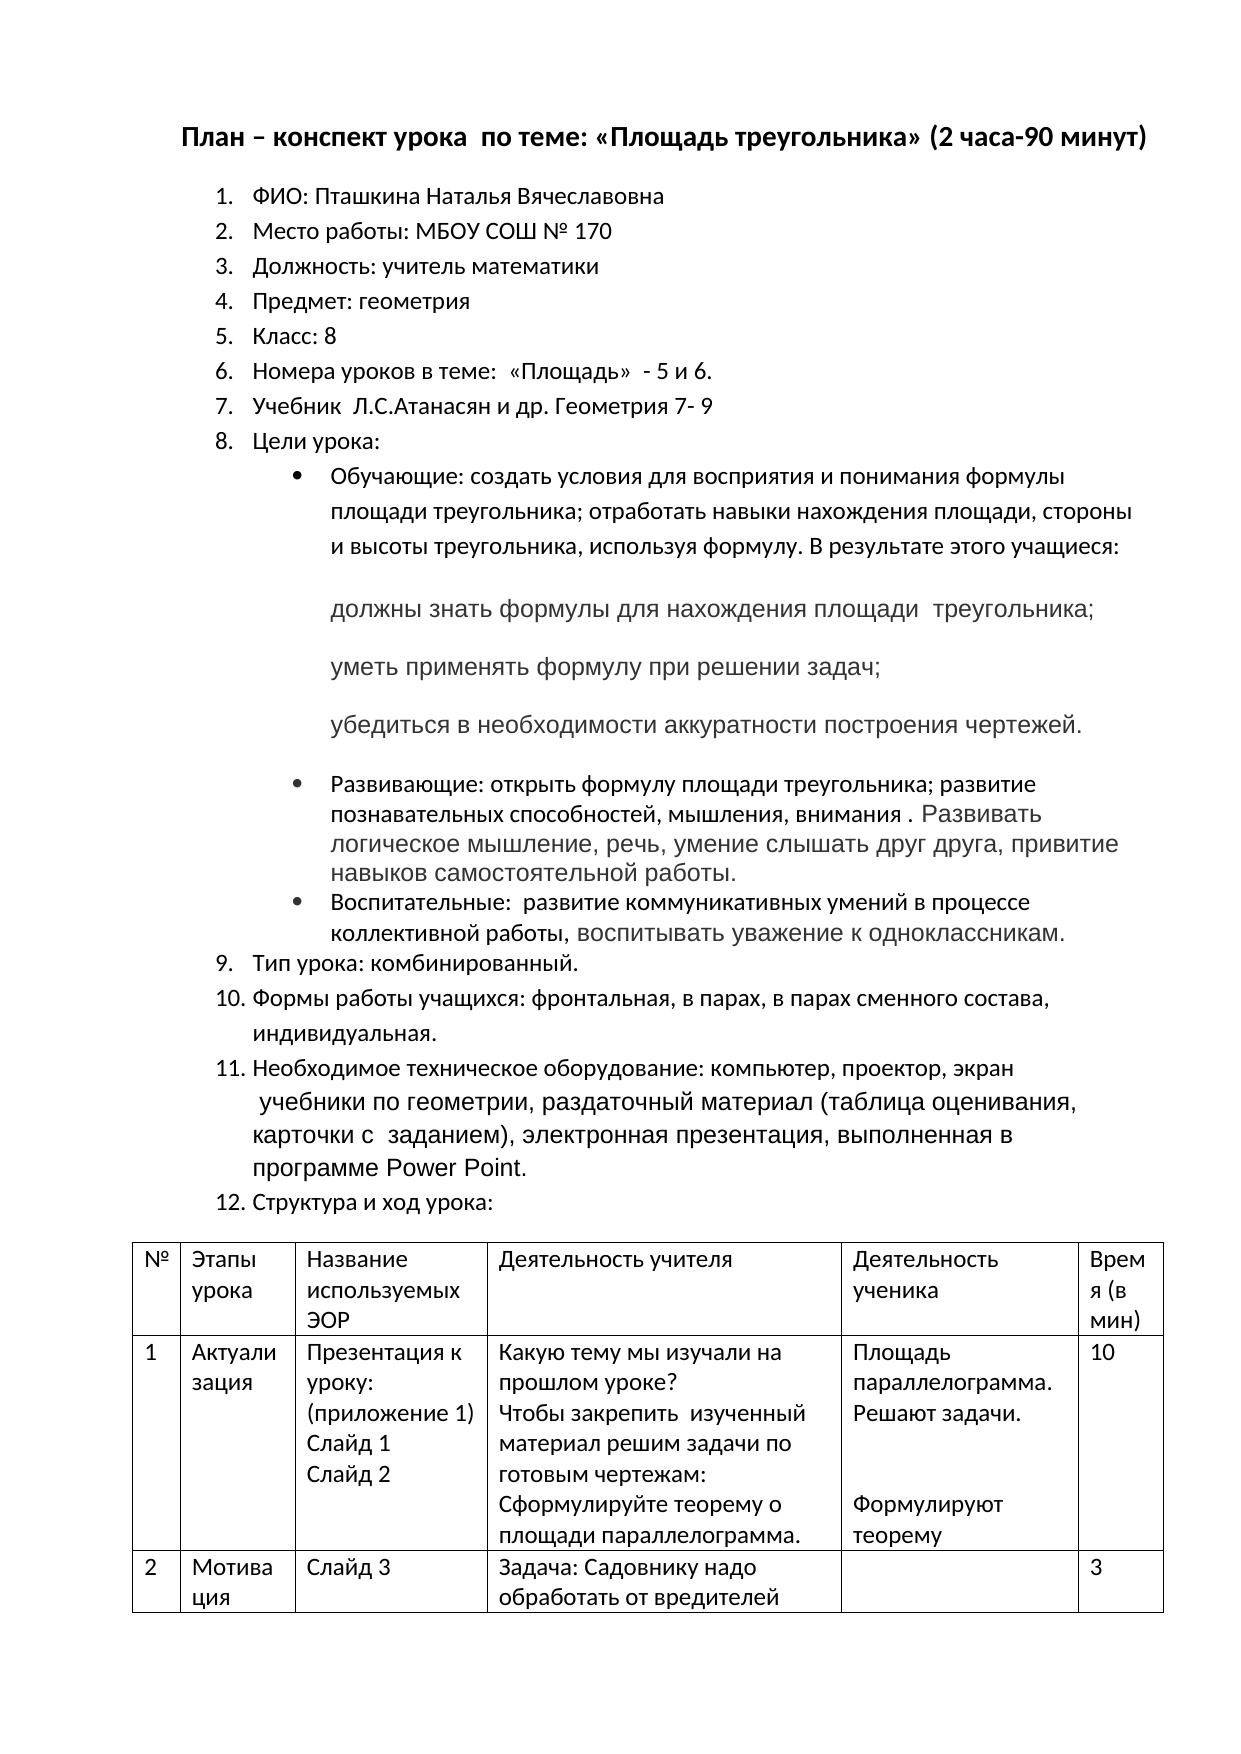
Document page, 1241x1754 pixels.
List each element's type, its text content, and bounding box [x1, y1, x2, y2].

list Структура и ход урока: [215, 1186, 1152, 1217]
list Воспитательные: развитие коммуникативных умений в процессе коллективной работы, воспитывать уважение к одноклассникам. [293, 886, 1152, 947]
table_header Время (в мин) [1079, 1243, 1163, 1335]
table_cell Какую тему мы изучали на прошлом уроке? Чтобы закрепить изученный материал решим задачи по готовым чертежам: Сформулируйте теорему о площади параллелограмма. [488, 1336, 841, 1549]
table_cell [488, 1551, 841, 1612]
text уметь применять формулу при решении задач; [330, 652, 1152, 681]
table_cell Площадь параллелограмма. Решают задачи. Формулируют теорему [842, 1336, 1078, 1549]
list Учебник Л.С.Атанасян и др. Геометрия 7- 9 [215, 390, 1152, 420]
table_header Деятельность учителя [488, 1243, 841, 1335]
table_cell 1 [133, 1336, 180, 1549]
list Класс: 8 [215, 320, 1152, 350]
text убедиться в необходимости аккуратности построения чертежей. [330, 710, 1152, 739]
table_cell Презентация к уроку: (приложение 1) Слайд 1 Слайд 2 [296, 1336, 487, 1549]
list учебники по геометрии, раздаточный материал (таблица оценивания, карточки с заданием), электронная презентация, выполненная в программе Power Point. [252, 1087, 1152, 1182]
list Формы работы учащихся: фронтальная, в парах, в парах сменного состава, индивидуальная. [215, 982, 1152, 1048]
list Тип урока: комбинированный. [215, 947, 1152, 978]
table_cell 2 [133, 1551, 180, 1612]
table_cell Слайд 3 [296, 1551, 487, 1612]
table_header № [133, 1243, 180, 1335]
list Необходимое техническое оборудование: компьютер, проектор, экран [215, 1052, 1152, 1083]
table_header Название используемых ЭОР [296, 1243, 487, 1335]
table_cell 3 [1079, 1551, 1163, 1612]
list Номера уроков в теме: «Площадь» - 5 и 6. [215, 355, 1152, 385]
list Предмет: геометрия [215, 285, 1152, 315]
table_cell Мотивация [181, 1551, 295, 1612]
table_cell 10 [1079, 1336, 1163, 1549]
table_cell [842, 1551, 1078, 1612]
table_header Этапы урока [181, 1243, 295, 1335]
table_header Деятельность ученика [842, 1243, 1078, 1335]
list Обучающие: создать условия для восприятия и понимания формулы площади треугольника; отработать навыки нахождения площади, стороны и высоты треугольника, используя формулу. В результате этого учащиеся: [293, 460, 1152, 560]
text должны знать формулы для нахождения площади треугольника; [330, 594, 1152, 623]
list Место работы: МБОУ СОШ № 170 [215, 215, 1152, 245]
list Должность: учитель математики [215, 250, 1152, 280]
table_cell Актуализация [181, 1336, 295, 1549]
text План – конспект урока по теме: «Площадь треугольника» (2 часа-90 минут) [177, 118, 1152, 154]
list Цели урока: [215, 425, 1152, 455]
list ФИО: Пташкина Наталья Вячеславовна [215, 180, 1152, 210]
list Развивающие: открыть формулу площади треугольника; развитие познавательных способностей, мышления, внимания . Развивать логическое мышление, речь, умение слышать друг друга, привитие навыков самостоятельной работы. [293, 768, 1152, 886]
